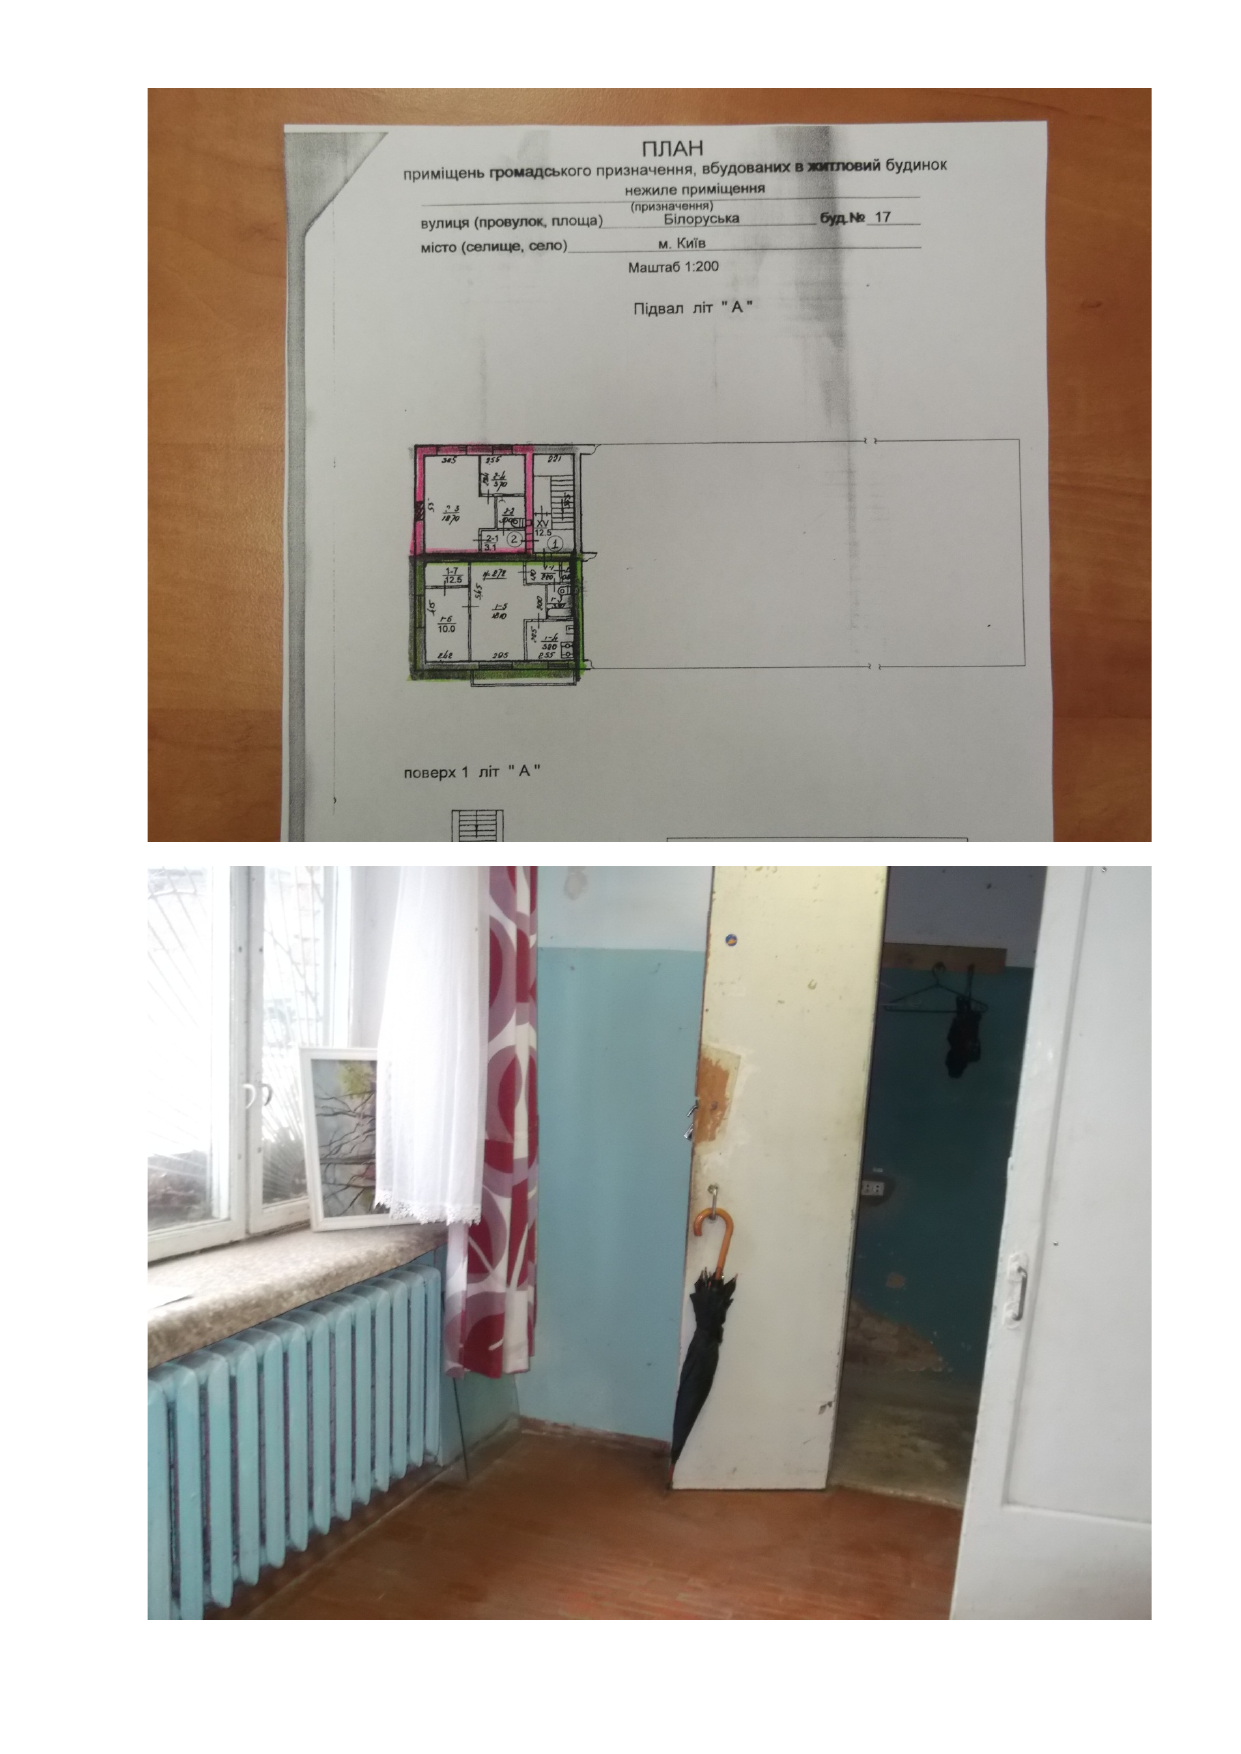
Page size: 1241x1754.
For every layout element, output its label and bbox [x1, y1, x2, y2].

picture [147, 866, 1152, 1620]
picture [147, 88, 1152, 842]
